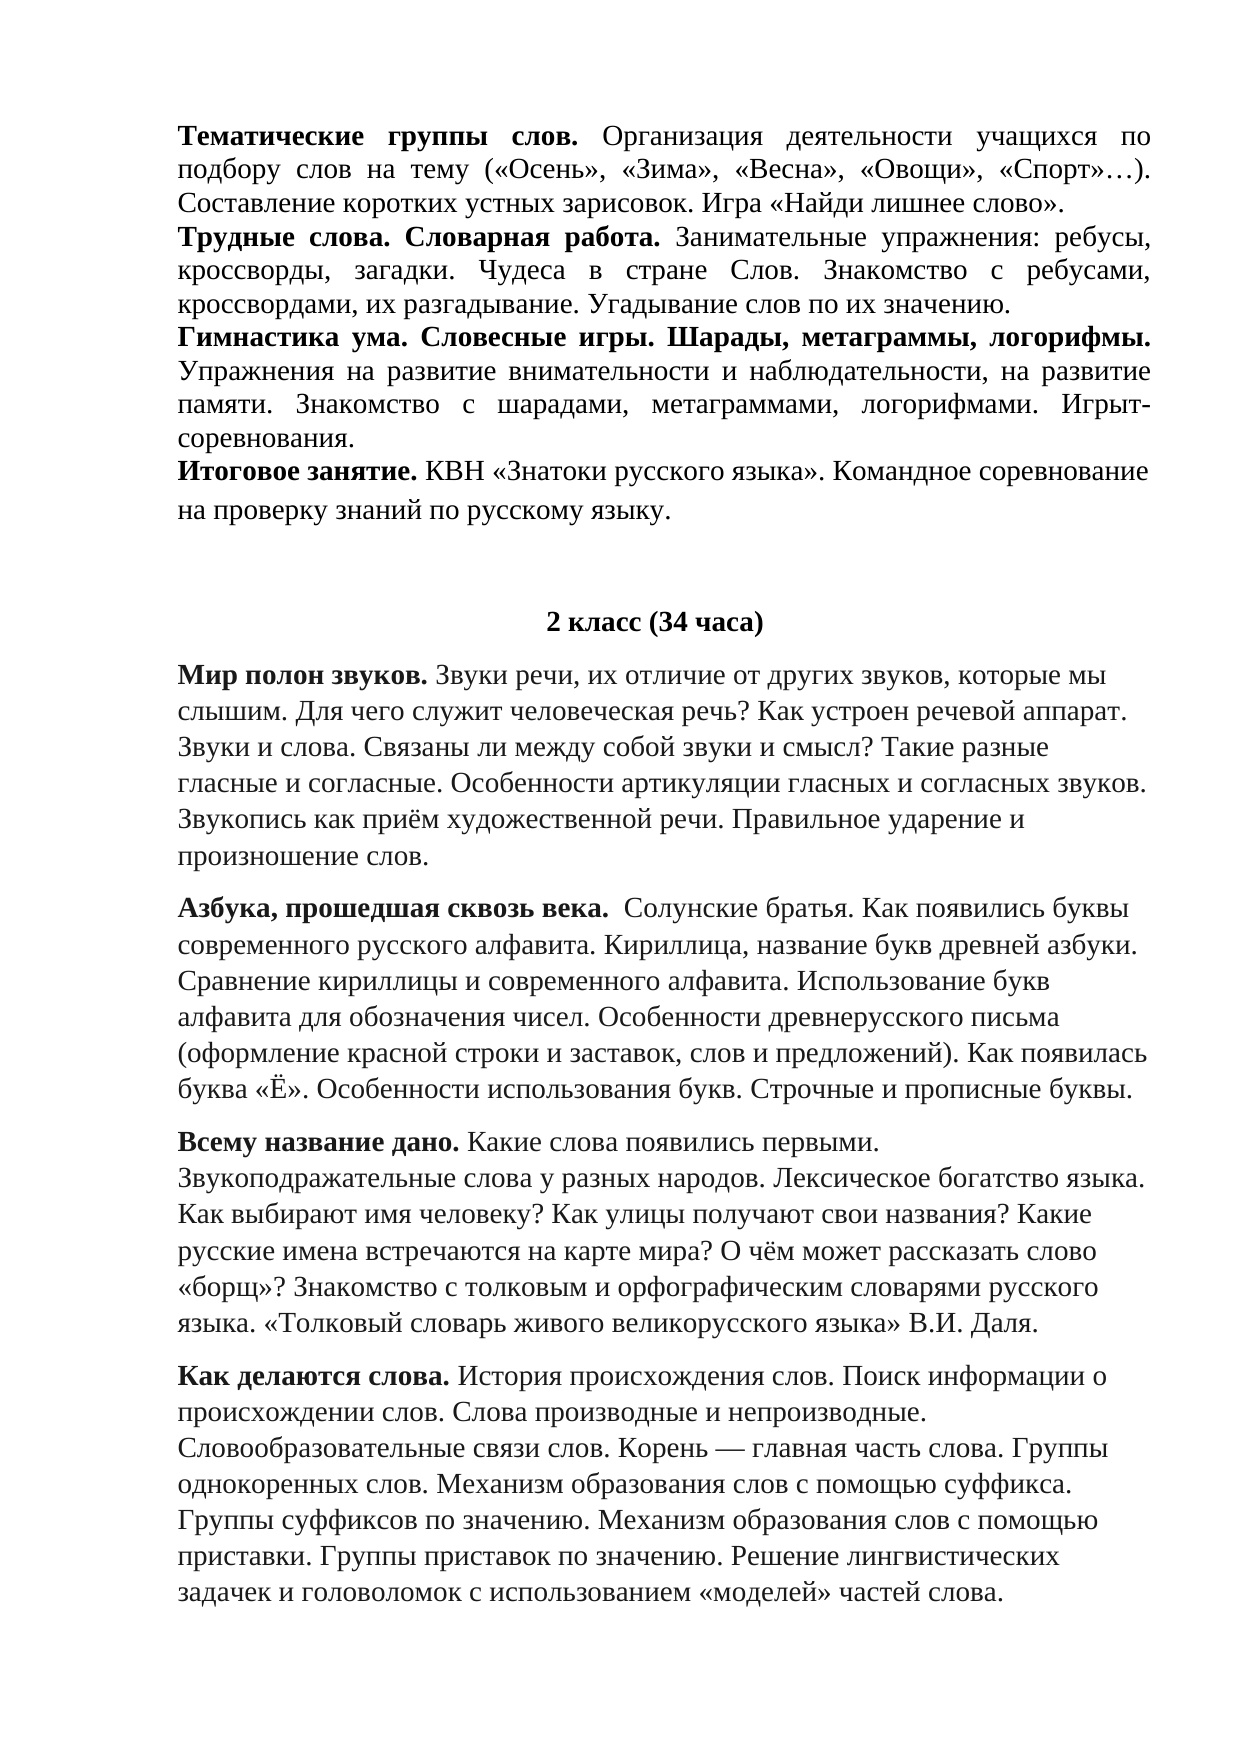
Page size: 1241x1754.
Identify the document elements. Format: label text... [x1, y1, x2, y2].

text Гимнастика ума. Словесные игры. Шарады, метаграммы, логорифмы. Упражнения на развитие внимательности и наблюдательности, на развитие памяти. Знакомство с шарадами, метаграммами, логорифмами. Игрыт- соревнования. [177, 319, 1152, 453]
text Всему название дано. Какие слова появились первыми. Звукоподражательные слова у разных народов. Лексическое богатство языка. Как выбирают имя человеку? Как улицы получают свои названия? Какие русские имена встречаются на карте мира? О чём может рассказать слово «борщ»? Знакомство с толковым и орфографическим словарями русского языка. «Толковый словарь живого великорусского языка» В.И. Даля. [177, 1124, 1152, 1338]
text Итоговое занятие. КВН «Знатоки русского языка». Командное соревнование на проверку знаний по русскому языку. [177, 453, 1152, 526]
text Азбука, прошедшая сквозь века. Солунские братья. Как появились буквы современного русского алфавита. Кириллица, название букв древней азбуки. Сравнение кириллицы и современного алфавита. Использование букв алфавита для обозначения чисел. Особенности древнерусского письма (оформление красной строки и заставок, слов и предложений). Как появилась буква «Ё». Особенности использования букв. Строчные и прописные буквы. [177, 891, 1152, 1105]
text 2 класс (34 часа) [177, 604, 1152, 638]
text Тематические группы слов. Организация деятельности учащихся по подбору слов на тему («Осень», «Зима», «Весна», «Овощи», «Спорт»…). Составление коротких устных зарисовок. Игра «Найди лишнее слово». [177, 118, 1152, 219]
text Как делаются слова. История происхождения слов. Поиск информации о происхождении слов. Слова производные и непроизводные. Словообразовательные связи слов. Корень — главная часть слова. Группы однокоренных слов. Механизм образования слов с помощью суффикса. Группы суффиксов по значению. Механизм образования слов с помощью приставки. Группы приставок по значению. Решение лингвистических задачек и головоломок с использованием «моделей» частей слова. [177, 1358, 1152, 1608]
text Мир полон звуков. Звуки речи, их отличие от других звуков, которые мы слышим. Для чего служит человеческая речь? Как устроен речевой аппарат. Звуки и слова. Связаны ли между собой звуки и смысл? Такие разные гласные и согласные. Особенности артикуляции гласных и согласных звуков. Звукопись как приём художественной речи. Правильное ударение и произношение слов. [177, 657, 1152, 871]
text Трудные слова. Словарная работа. Занимательные упражнения: ребусы, кроссворды, загадки. Чудеса в стране Слов. Знакомство с ребусами, кроссвордами, их разгадывание. Угадывание слов по их значению. [177, 219, 1152, 319]
